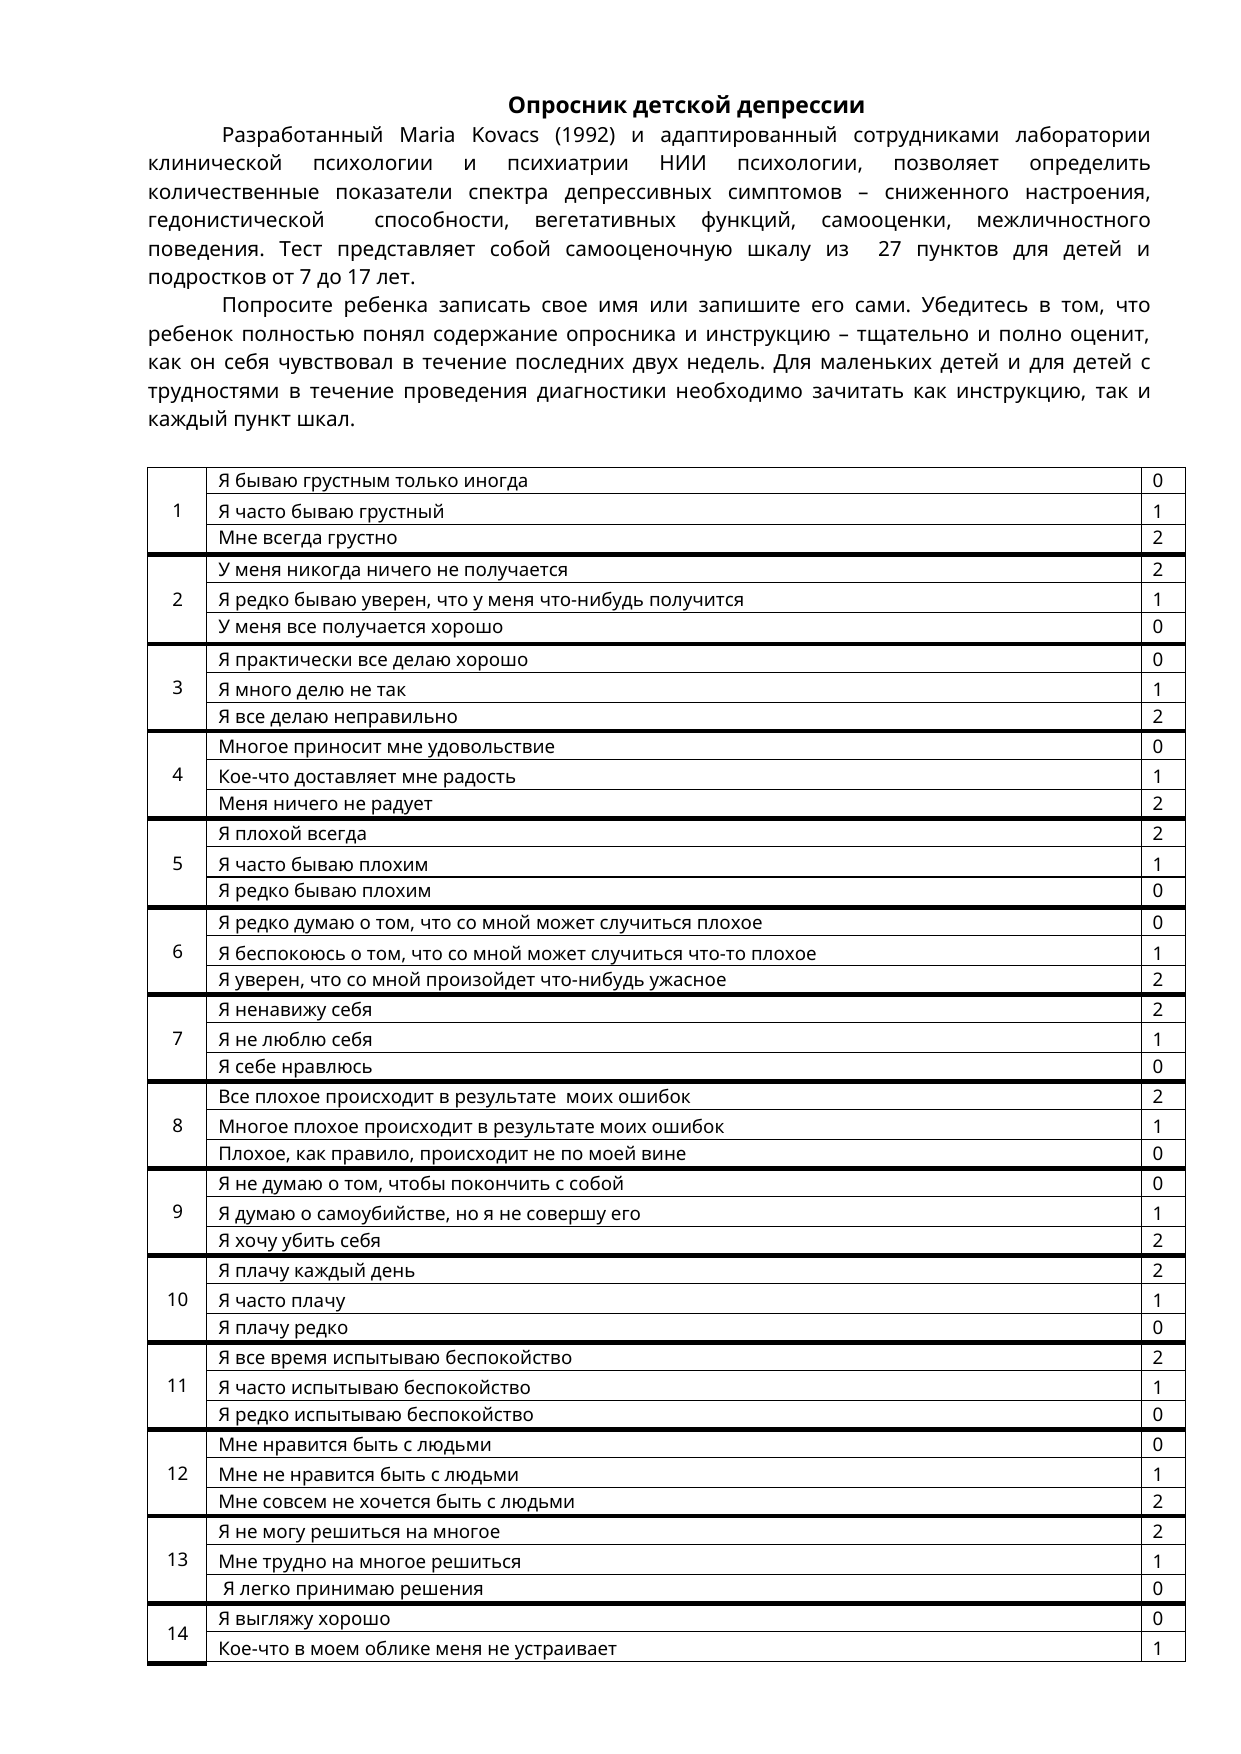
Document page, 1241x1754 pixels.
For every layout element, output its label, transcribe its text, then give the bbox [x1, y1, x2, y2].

table_cell 2 [1142, 525, 1185, 552]
table_cell 1 [1142, 1110, 1185, 1139]
table_cell Меня ничего не радует [207, 790, 1141, 816]
table_cell 2 [1142, 1518, 1185, 1544]
table_cell Плохое, как правило, происходит не по моей вине [207, 1140, 1141, 1166]
table_cell Я редко бываю плохим [207, 878, 1141, 905]
table_cell 1 [1142, 847, 1185, 876]
table_cell 1 [1142, 1545, 1185, 1574]
table_cell 2 [1142, 821, 1185, 846]
table_cell Я редко испытываю беспокойство [207, 1401, 1141, 1427]
table_cell 3 [148, 646, 206, 728]
table_cell 11 [148, 1345, 206, 1427]
table_cell Я себе нравлюсь [207, 1053, 1141, 1079]
table_cell Я все делаю неправильно [207, 703, 1141, 728]
table_cell Я не могу решиться на многое [207, 1518, 1141, 1544]
table_cell 5 [148, 821, 206, 905]
table_cell 0 [1142, 613, 1185, 641]
table_cell 2 [1142, 997, 1185, 1022]
table_cell Кое-что в моем облике меня не устраивает [207, 1632, 1141, 1661]
table_cell Я редко бываю уверен, что у меня что-нибудь получится [207, 583, 1141, 612]
table_cell Мне всегда грустно [207, 525, 1141, 552]
table_cell 4 [148, 733, 206, 816]
table_cell 1 [1142, 1632, 1185, 1661]
table_cell 0 [1142, 878, 1185, 905]
table_cell Все плохое происходит в результате моих ошибок [207, 1084, 1141, 1109]
table_cell 2 [1142, 790, 1185, 816]
table_cell 0 [1142, 733, 1185, 759]
table_cell Многое приносит мне удовольствие [207, 733, 1141, 759]
table_cell 0 [1142, 1140, 1185, 1166]
table_cell Многое плохое происходит в результате моих ошибок [207, 1110, 1141, 1139]
table_cell 2 [148, 557, 206, 641]
text Разработанный Maria Kovacs (1992) и адаптированный сотрудниками лаборатории клинической психологии и психиатрии НИИ психологии, позволяет определить количественные показатели спектра депрессивных симптомов – сниженного настроения, гедонистической способности, вегетативных функций, самооценки, межличностного поведения. Тест представляет собой самооценочную шкалу из 27 пунктов для детей и подростков от 7 до 17 лет. [148, 120, 1152, 291]
table_cell 8 [148, 1084, 206, 1166]
table_cell 0 [1142, 1606, 1185, 1631]
table_cell 1 [1142, 1458, 1185, 1487]
table_cell 10 [148, 1258, 206, 1340]
table_cell 2 [1142, 1345, 1185, 1370]
table_cell Я легко принимаю решения [207, 1575, 1141, 1601]
table_cell У меня все получается хорошо [207, 613, 1141, 641]
table_cell 6 [148, 910, 206, 992]
table_cell Я думаю о самоубийстве, но я не совершу его [207, 1197, 1141, 1226]
table_cell Я много делю не так [207, 673, 1141, 702]
table_cell Я часто бываю грустный [207, 494, 1141, 523]
table_cell Я редко думаю о том, что со мной может случиться плохое [207, 910, 1141, 935]
table_cell Я часто плачу [207, 1284, 1141, 1313]
table_cell Я все время испытываю беспокойство [207, 1345, 1141, 1370]
table_cell Я хочу убить себя [207, 1227, 1141, 1253]
table_cell 2 [1142, 557, 1185, 582]
text Опросник детской депрессии [148, 89, 1152, 120]
table_cell 13 [148, 1518, 206, 1601]
table_cell 1 [1142, 1023, 1185, 1052]
table_cell Я практически все делаю хорошо [207, 646, 1141, 672]
table_cell 2 [1142, 1084, 1185, 1109]
table_cell Я не думаю о том, чтобы покончить с собой [207, 1171, 1141, 1196]
table_cell 2 [1142, 966, 1185, 992]
table_cell 0 [1142, 1171, 1185, 1196]
table_cell 1 [1142, 494, 1185, 523]
table_cell 0 [1142, 646, 1185, 672]
table_cell 0 [1142, 910, 1185, 935]
table_cell 2 [1142, 703, 1185, 728]
table_cell 0 [1142, 1053, 1185, 1079]
table_cell 2 [1142, 1227, 1185, 1253]
table_cell 1 [1142, 936, 1185, 965]
table_cell Я уверен, что со мной произойдет что-нибудь ужасное [207, 966, 1141, 992]
table_cell 1 [1142, 1371, 1185, 1400]
table_cell 12 [148, 1432, 206, 1514]
text Попросите ребенка записать свое имя или запишите его сами. Убедитесь в том, что ребенок полностью понял содержание опросника и инструкцию – тщательно и полно оценит, как он себя чувствовал в течение последних двух недель. Для маленьких детей и для детей с трудностями в течение проведения диагностики необходимо зачитать как инструкцию, так и каждый пункт шкал. [148, 291, 1152, 433]
table_cell 2 [1142, 1258, 1185, 1283]
table_cell 1 [1142, 760, 1185, 789]
table_cell Мне нравится быть с людьми [207, 1432, 1141, 1457]
table_cell 0 [1142, 1432, 1185, 1457]
table_cell 1 [1142, 583, 1185, 612]
table_cell 0 [1142, 1575, 1185, 1601]
table_cell 1 [1142, 673, 1185, 702]
table_cell 9 [148, 1171, 206, 1253]
table_cell 14 [148, 1606, 206, 1661]
table_cell Кое-что доставляет мне радость [207, 760, 1141, 789]
table_cell Я часто бываю плохим [207, 847, 1141, 876]
table_cell Я плохой всегда [207, 821, 1141, 846]
table_cell Я выгляжу хорошо [207, 1606, 1141, 1631]
table_cell Мне не нравится быть с людьми [207, 1458, 1141, 1487]
table_cell Я плачу редко [207, 1314, 1141, 1340]
table_cell Я ненавижу себя [207, 997, 1141, 1022]
table_cell 1 [1142, 1284, 1185, 1313]
table_cell Я беспокоюсь о том, что со мной может случиться что-то плохое [207, 936, 1141, 965]
table_cell 2 [1142, 1488, 1185, 1514]
table_cell Мне трудно на многое решиться [207, 1545, 1141, 1574]
table_header 0 [1142, 468, 1185, 493]
table_cell 1 [1142, 1197, 1185, 1226]
table_cell Я не люблю себя [207, 1023, 1141, 1052]
table_cell Я часто испытываю беспокойство [207, 1371, 1141, 1400]
table_header 1 [148, 468, 206, 552]
table_cell Я плачу каждый день [207, 1258, 1141, 1283]
table_header Я бываю грустным только иногда [207, 468, 1141, 493]
table_cell 7 [148, 997, 206, 1079]
table_cell 0 [1142, 1314, 1185, 1340]
table_cell У меня никогда ничего не получается [207, 557, 1141, 582]
table_cell 0 [1142, 1401, 1185, 1427]
table_cell Мне совсем не хочется быть с людьми [207, 1488, 1141, 1514]
